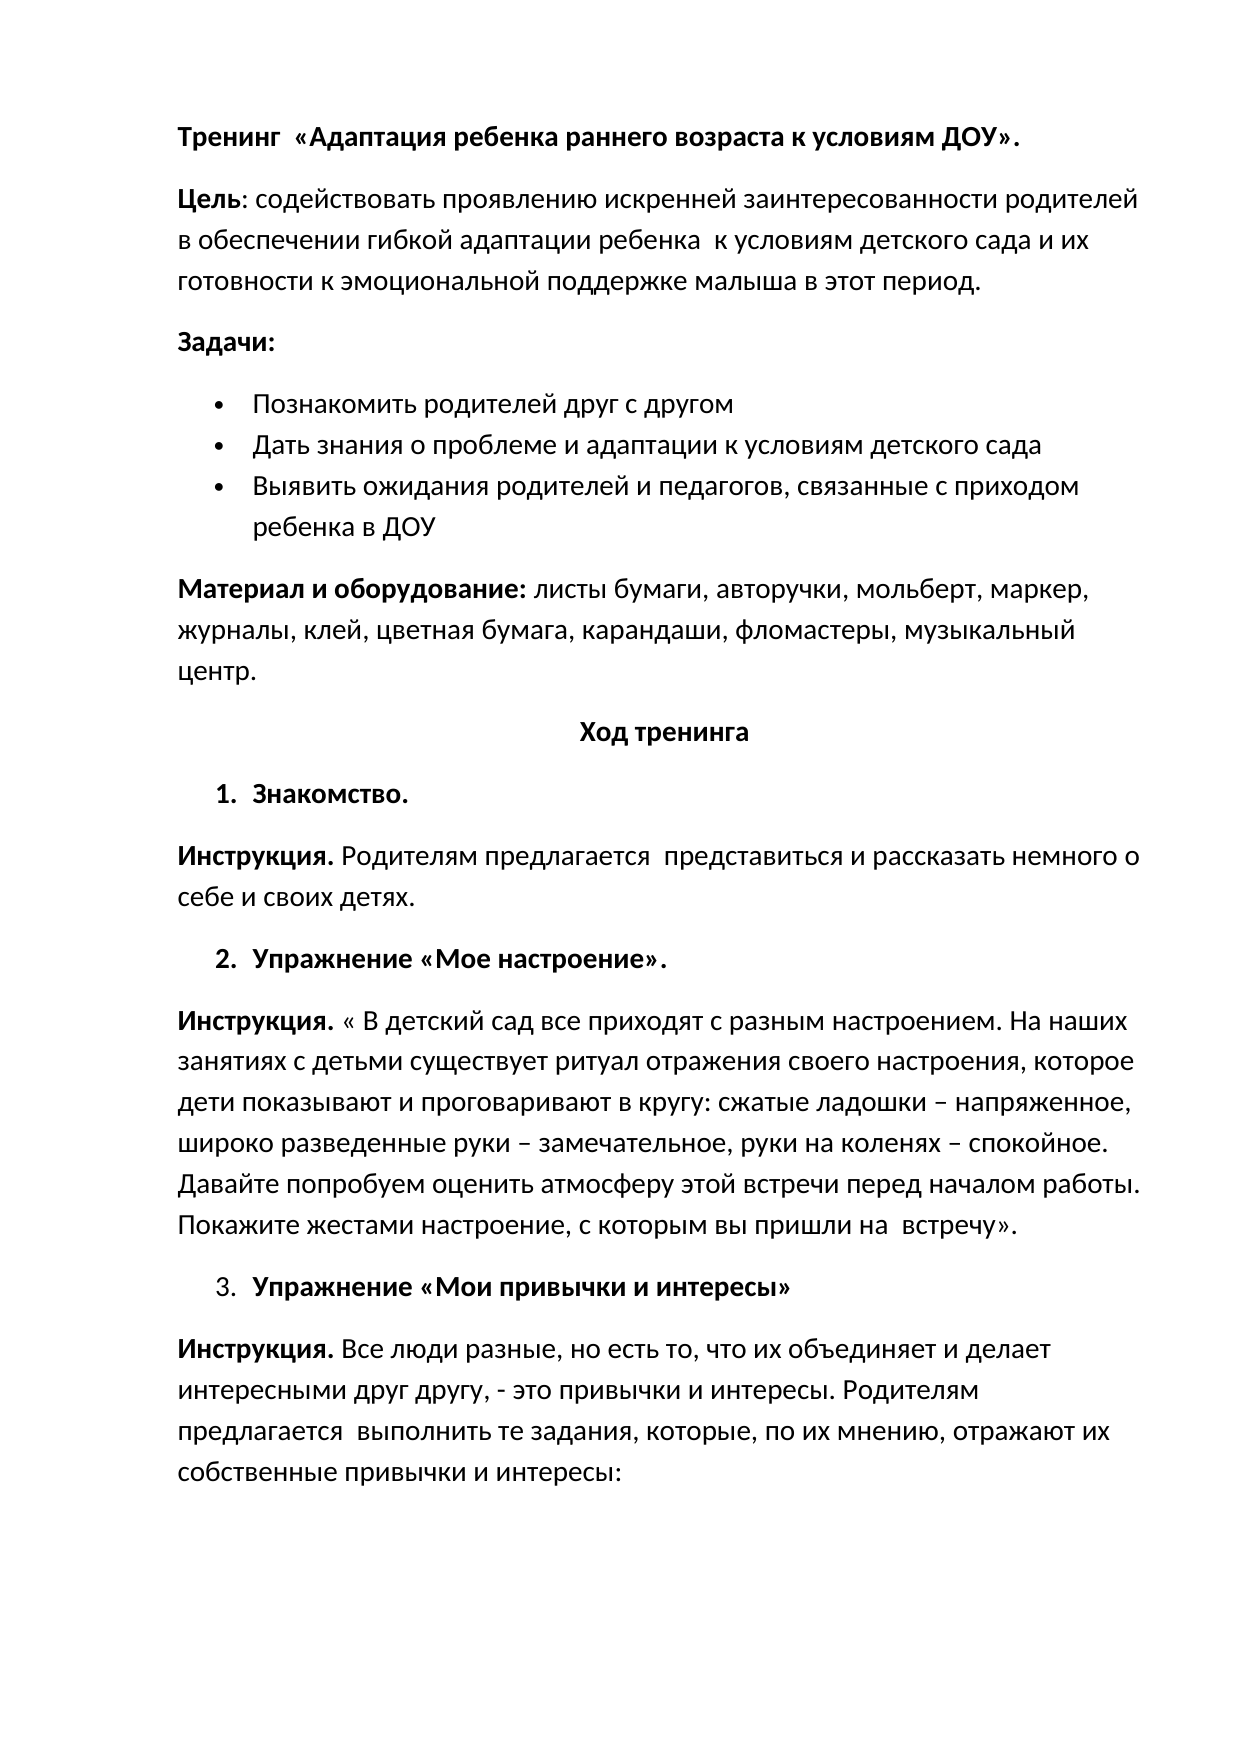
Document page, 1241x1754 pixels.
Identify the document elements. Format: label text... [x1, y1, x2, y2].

list Упражнение «Мои привычки и интересы» [215, 1268, 1152, 1304]
text Цель: содействовать проявлению искренней заинтересованности родителей в обеспечении гибкой адаптации ребенка к условиям детского сада и их готовности к эмоциональной поддержке малыша в этот период. [177, 180, 1152, 297]
text Инструкция. Все люди разные, но есть то, что их объединяет и делает интересными друг другу, - это привычки и интересы. Родителям предлагается выполнить те задания, которые, по их мнению, отражают их собственные привычки и интересы: [177, 1330, 1152, 1488]
text Материал и оборудование: листы бумаги, авторучки, мольберт, маркер, журналы, клей, цветная бумага, карандаши, фломастеры, музыкальный центр. [177, 570, 1152, 687]
list Знакомство. [215, 775, 1152, 811]
list Упражнение «Мое настроение». [215, 940, 1152, 975]
text Инструкция. Родителям предлагается представиться и рассказать немного о себе и своих детях. [177, 837, 1152, 914]
list Выявить ожидания родителей и педагогов, связанные с приходом ребенка в ДОУ [215, 467, 1152, 544]
list Познакомить родителей друг с другом [215, 385, 1152, 421]
list Дать знания о проблеме и адаптации к условиям детского сада [215, 426, 1152, 462]
text Задачи: [177, 323, 1152, 359]
text Тренинг «Адаптация ребенка раннего возраста к условиям ДОУ». [177, 118, 1152, 154]
text Ход тренинга [177, 713, 1152, 749]
text Инструкция. « В детский сад все приходят с разным настроением. На наших занятиях с детьми существует ритуал отражения своего настроения, которое дети показывают и проговаривают в кругу: сжатые ладошки – напряженное, широко разведенные руки – замечательное, руки на коленях – спокойное. Давайте попробуем оценить атмосферу этой встречи перед началом работы. Покажите жестами настроение, с которым вы пришли на встречу». [177, 1002, 1152, 1242]
